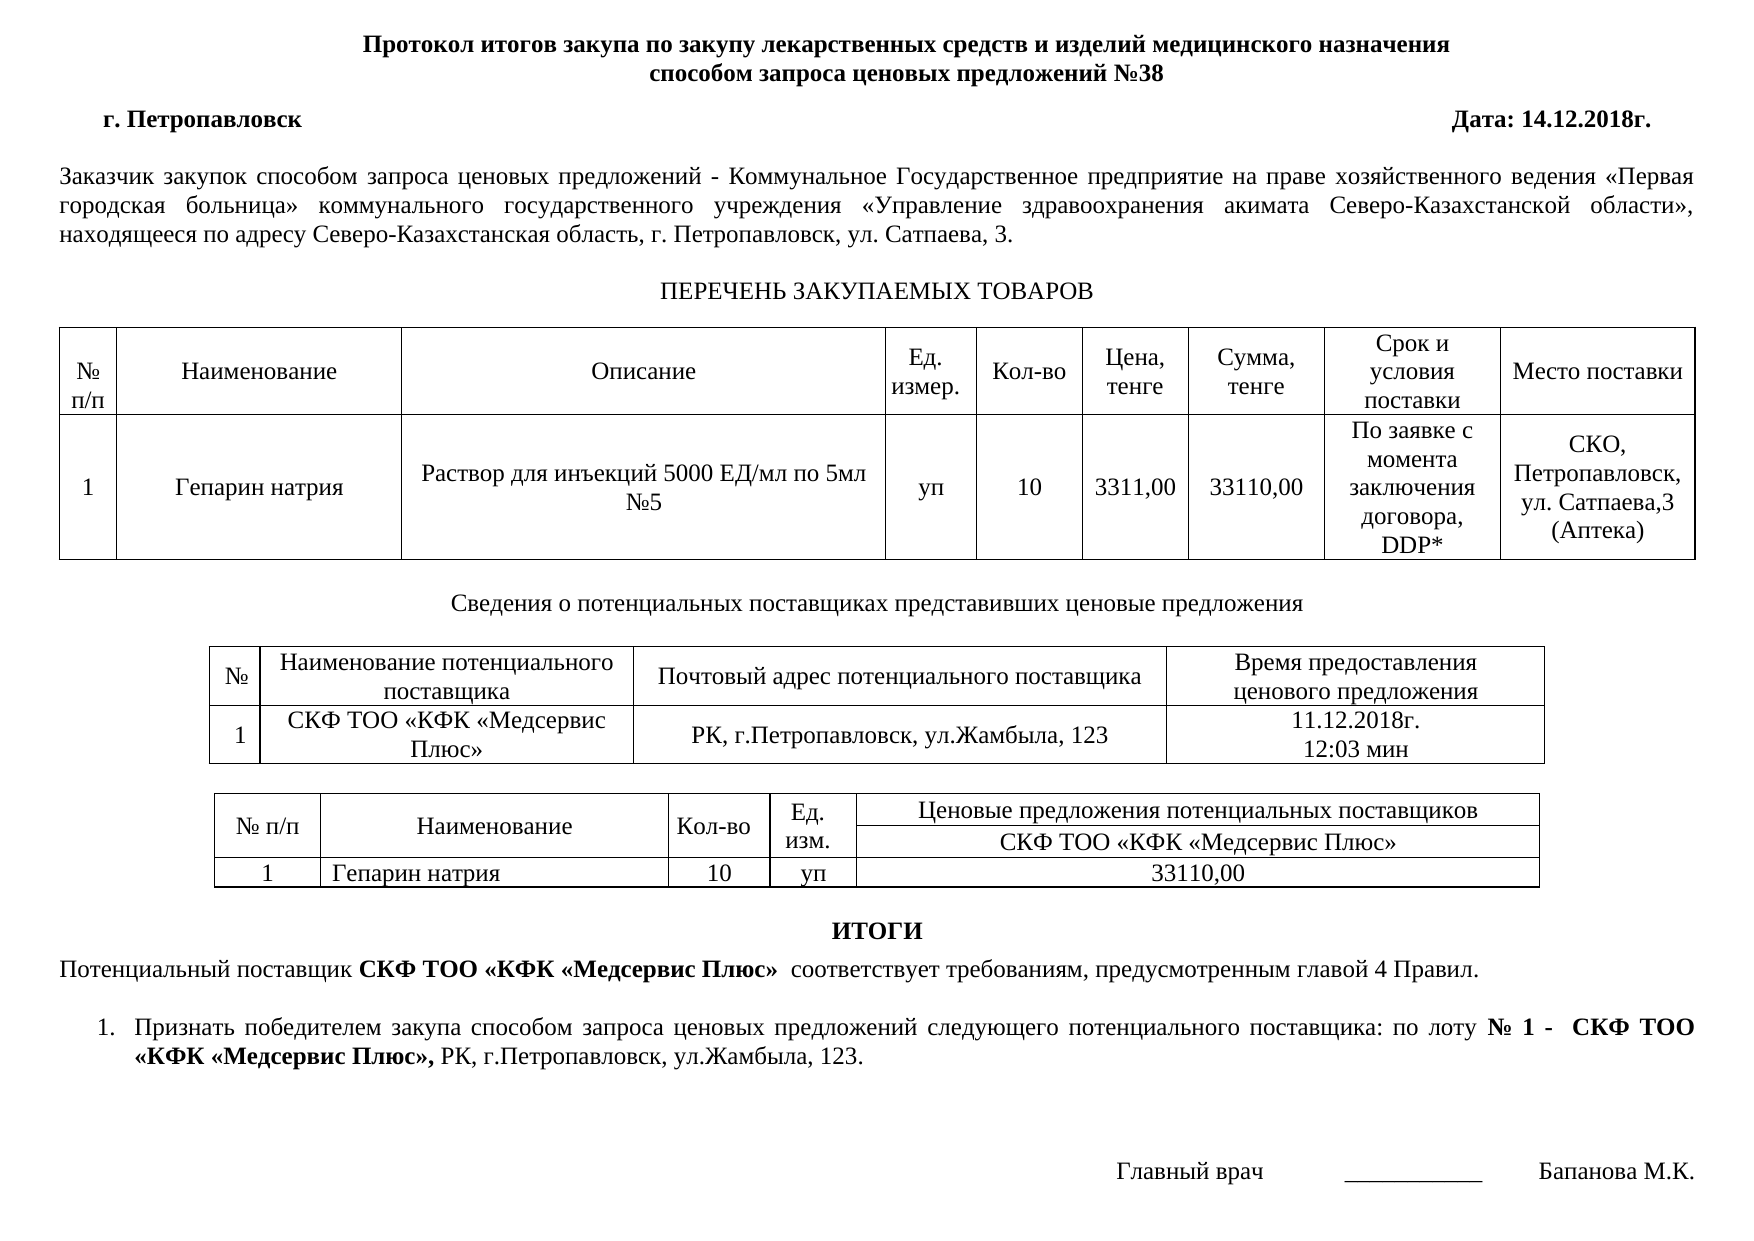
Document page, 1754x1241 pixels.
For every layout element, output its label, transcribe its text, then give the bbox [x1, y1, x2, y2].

table_header Ед. изм. [771, 794, 856, 857]
table_header Срок и условия поставки [1325, 328, 1500, 414]
table_header Кол-во [669, 794, 769, 857]
table_header Ценовые предложения потенциальных поставщиков [857, 794, 1539, 825]
table_header Сумма, тенге [1189, 328, 1324, 414]
table_cell уп [886, 415, 976, 559]
table_cell 1 [60, 415, 116, 559]
text Заказчик закупок способом запроса ценовых предложений - Коммунальное Государственное предприятие на праве хозяйственного ведения «Первая городская больница» коммунального государственного учреждения «Управление здравоохранения акимата Северо-Казахстанской области», находящееся по адресу Северо-Казахстанская область, г. Петропавловск, ул. Сатпаева, 3. [59, 161, 1695, 248]
table_header Место поставки [1501, 328, 1694, 414]
table_cell По заявке с момента заключения договора, DDP* [1325, 415, 1500, 559]
table_header Наименование потенциального поставщика [261, 647, 633, 704]
table_cell 1 [215, 858, 320, 886]
table_cell СКФ ТОО «КФК «Медсервис Плюс» [857, 826, 1539, 857]
table_cell уп [771, 858, 856, 886]
table_cell 33110,00 [857, 858, 1539, 886]
table_header Ед. измер. [886, 328, 976, 414]
table_cell Раствор для инъекций 5000 ЕД/мл по 5мл №5 [402, 415, 885, 559]
table_cell 1 [210, 706, 259, 763]
table_cell СКФ ТОО «КФК «Медсервис Плюс» [261, 706, 633, 763]
table_cell 11.12.2018г. 12:03 мин [1167, 706, 1544, 763]
table_header Описание [402, 328, 885, 414]
text способом запроса ценовых предложений №38 [59, 58, 1695, 87]
text г. Петропавловск Дата: 14.12.2018г. [59, 104, 1695, 133]
table_header № п/п [60, 328, 116, 414]
table_cell РК, г.Петропавловск, ул.Жамбыла, 123 [634, 706, 1166, 763]
table_header Время предоставления ценового предложения [1167, 647, 1544, 704]
text Протокол итогов закупа по закупу лекарственных средств и изделий медицинского назначения [59, 29, 1695, 58]
list Признать победителем закупа способом запроса ценовых предложений следующего потенциального поставщика: по лоту № 1 - СКФ ТОО «КФК «Медсервис Плюс», РК, г.Петропавловск, ул.Жамбыла, 123. [97, 1012, 1695, 1069]
text Потенциальный поставщик СКФ ТОО «КФК «Медсервис Плюс» соответствует требованиям, предусмотренным главой 4 Правил. [59, 954, 1695, 983]
text ИТОГИ [59, 916, 1695, 945]
table_cell Гепарин натрия [117, 415, 401, 559]
table_cell Гепарин натрия [321, 858, 668, 886]
table_cell 10 [977, 415, 1082, 559]
text ПЕРЕЧЕНЬ ЗАКУПАЕМЫХ ТОВАРОВ [59, 276, 1695, 305]
table_header Цена, тенге [1083, 328, 1188, 414]
table_cell 33110,00 [1189, 415, 1324, 559]
table_header № [210, 647, 259, 704]
table_header Наименование [117, 328, 401, 414]
text Главный врач ___________ Бапанова М.К. [59, 1156, 1695, 1184]
table_header № п/п [215, 794, 320, 857]
text Сведения о потенциальных поставщиках представивших ценовые предложения [59, 588, 1695, 617]
table_cell 3311,00 [1083, 415, 1188, 559]
table_cell 10 [669, 858, 769, 886]
table_header Кол-во [977, 328, 1082, 414]
table_cell СКО, Петропавловск, ул. Сатпаева,3 (Аптека) [1501, 415, 1694, 559]
table_header Почтовый адрес потенциального поставщика [634, 647, 1166, 704]
table_header Наименование [321, 794, 668, 857]
